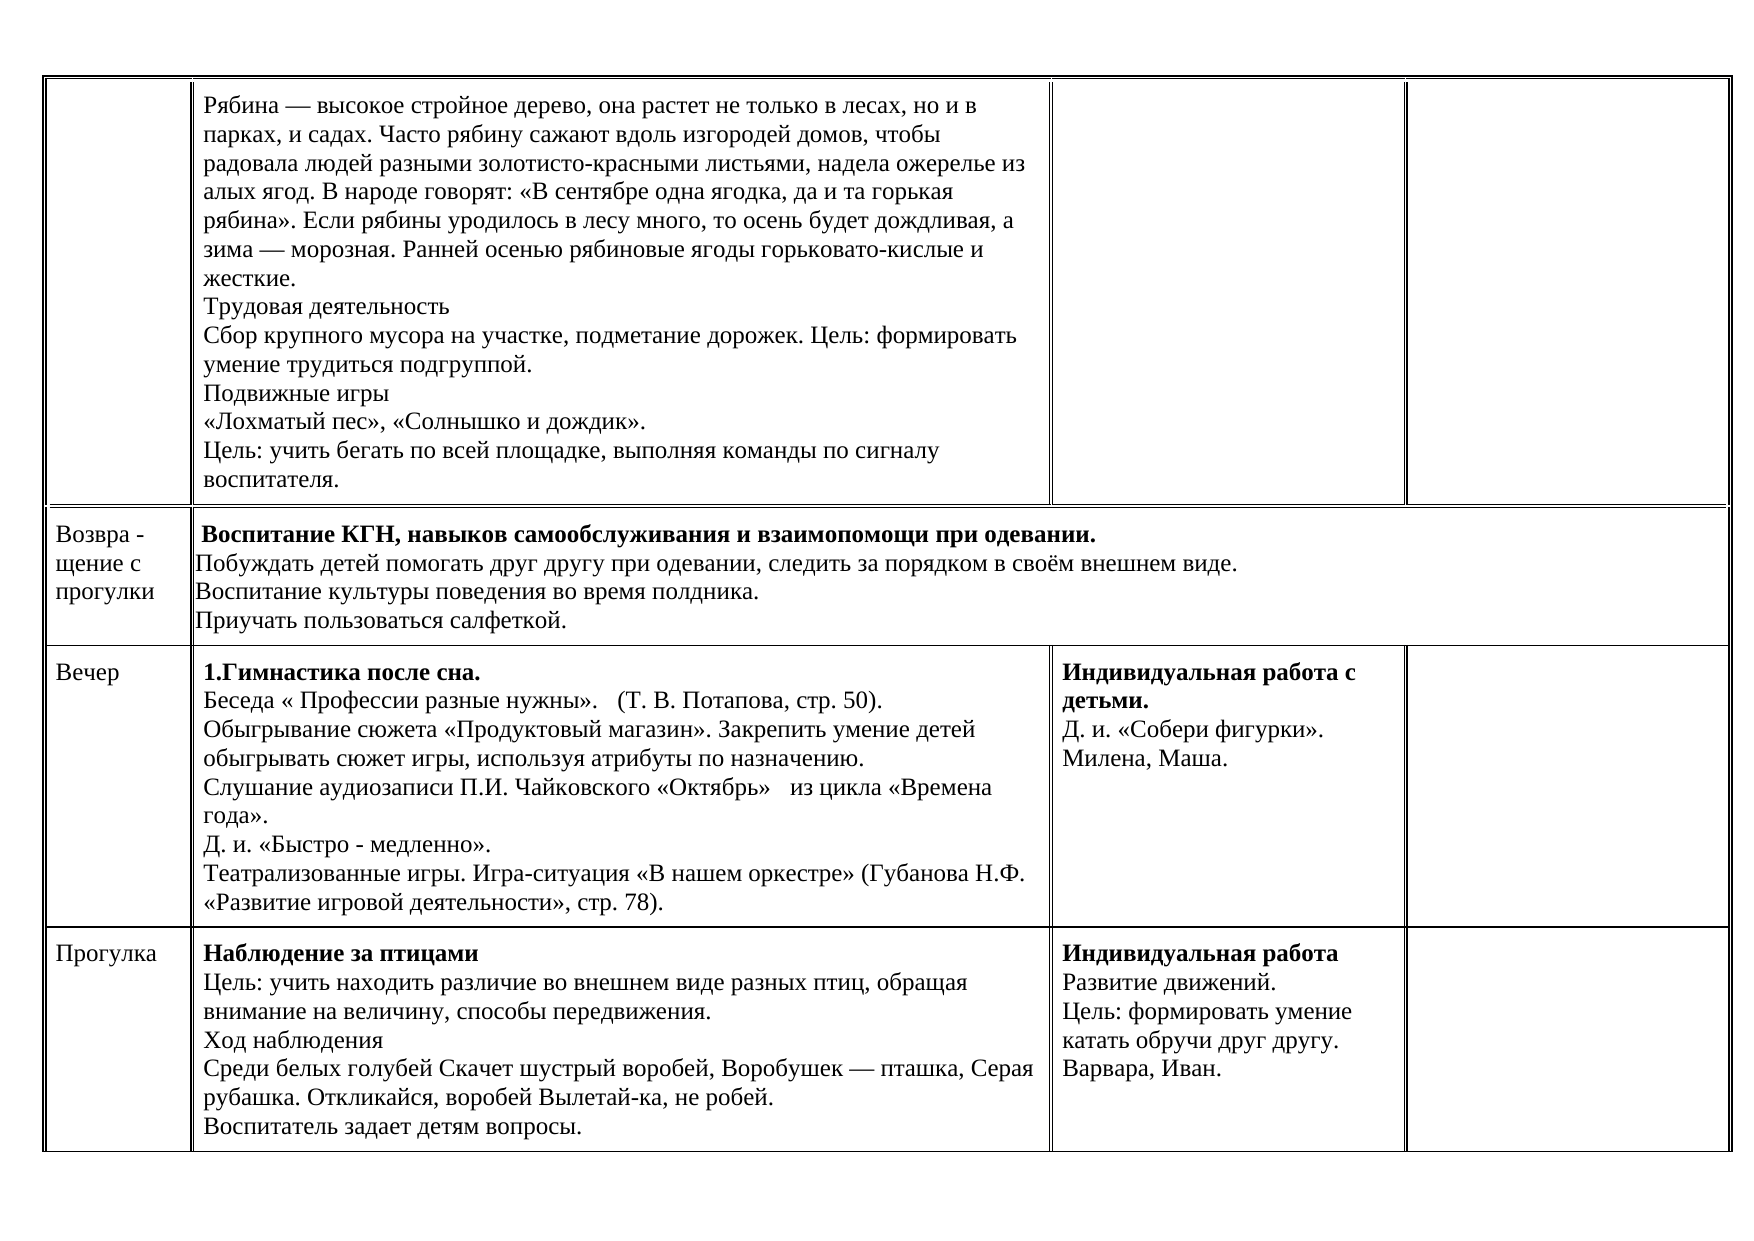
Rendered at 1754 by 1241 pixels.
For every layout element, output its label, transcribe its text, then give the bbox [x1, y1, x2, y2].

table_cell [194, 928, 1049, 1151]
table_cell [192, 77, 1051, 504]
table_cell Индивидуальная работа с детьми. Д. и. «Собери фигурки». Милена, Маша. [1053, 646, 1404, 926]
table_cell [1408, 646, 1728, 926]
table_cell Вечер [47, 646, 190, 926]
table_cell 1.Гимнастика после сна. Беседа « Профессии разные нужны». (Т. В. Потапова, стр. 50). Обыгрывание сюжета «Продуктовый магазин». Закрепить умение детей обыгрывать сюжет игры, используя атрибуты по назначению. Слушание аудиозаписи П.И. Чайковского «Октябрь» из цикла «Времена года». Д. и. «Быстро - медленно». Театрализованные игры. Игра-ситуация «В нашем оркестре» (Губанова Н.Ф. «Развитие игровой деятельности», стр. 78). [194, 646, 1049, 926]
table_cell Возвра - щение с прогулки [44, 504, 192, 645]
table_cell Прогулка [47, 79, 192, 504]
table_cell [1051, 77, 1406, 504]
table_cell Воспитание КГН, навыков самообслуживания и взаимопомощи при одевании. Побуждать детей помогать друг другу при одевании, следить за порядком в своём внешнем виде. Воспитание культуры поведения во время полдника. Приучать пользоваться салфеткой. [192, 504, 1731, 645]
table_cell [1408, 928, 1728, 1151]
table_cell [1053, 928, 1404, 1151]
table_cell [1406, 79, 1728, 504]
table_cell Прогулка [47, 928, 190, 1151]
